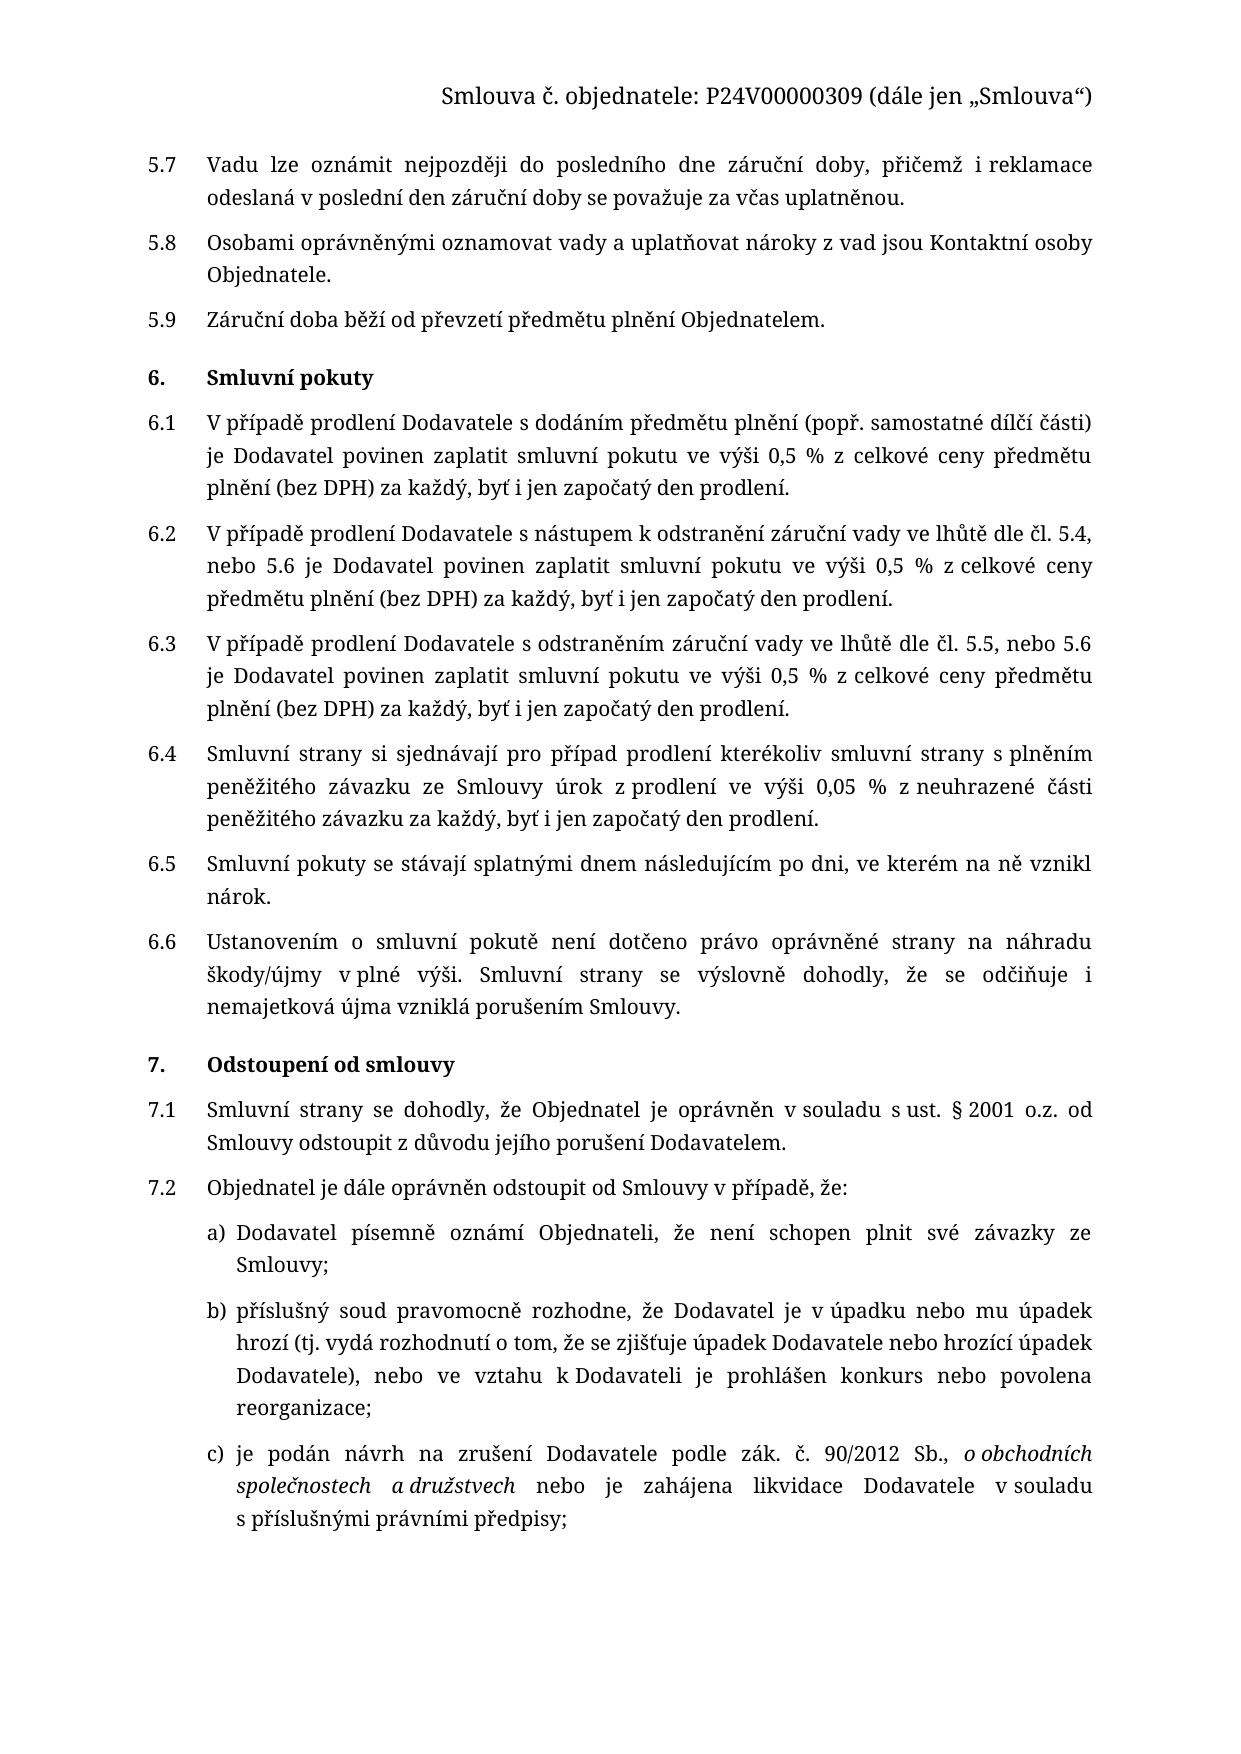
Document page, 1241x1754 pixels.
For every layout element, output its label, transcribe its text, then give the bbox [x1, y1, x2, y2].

list Smluvní pokuty [148, 363, 1093, 392]
list Dodavatel písemně oznámí Objednateli, že není schopen plnit své závazky ze Smlouvy; [207, 1218, 1093, 1279]
list Smluvní strany si sjednávají pro případ prodlení kterékoliv smluvní strany s plněním peněžitého závazku ze Smlouvy úrok z prodlení ve výši 0,05 % z neuhrazené části peněžitého závazku za každý, byť i jen započatý den prodlení. [148, 739, 1093, 833]
list V případě prodlení Dodavatele s odstraněním záruční vady ve lhůtě dle čl. 5.5, nebo 5.6 je Dodavatel povinen zaplatit smluvní pokutu ve výši 0,5 % z celkové ceny předmětu plnění (bez DPH) za každý, byť i jen započatý den prodlení. [148, 629, 1093, 723]
list je podán návrh na zrušení Dodavatele podle zák. č. 90/2012 Sb., o obchodních společnostech a družstvech nebo je zahájena likvidace Dodavatele v souladu s příslušnými právními předpisy; [207, 1439, 1093, 1532]
list Odstoupení od smlouvy [148, 1050, 1093, 1078]
list V případě prodlení Dodavatele s nástupem k odstranění záruční vady ve lhůtě dle čl. 5.4, nebo 5.6 je Dodavatel povinen zaplatit smluvní pokutu ve výši 0,5 % z celkové ceny předmětu plnění (bez DPH) za každý, byť i jen započatý den prodlení. [148, 519, 1093, 612]
list Objednatel je dále oprávněn odstoupit od Smlouvy v případě, že: [148, 1173, 1093, 1201]
list Osobami oprávněnými oznamovat vady a uplatňovat nároky z vad jsou Kontaktní osoby Objednatele. [148, 228, 1093, 289]
list Vadu lze oznámit nejpozději do posledního dne záruční doby, přičemž i reklamace odeslaná v poslední den záruční doby se považuje za včas uplatněnou. [148, 150, 1093, 211]
list Ustanovením o smluvní pokutě není dotčeno právo oprávněné strany na náhradu škody/újmy v plné výši. Smluvní strany se výslovně dohodly, že se odčiňuje i nemajetková újma vzniklá porušením Smlouvy. [148, 927, 1093, 1021]
list Smluvní pokuty se stávají splatnými dnem následujícím po dni, ve kterém na ně vznikl nárok. [148, 849, 1093, 911]
list Záruční doba běží od převzetí předmětu plnění Objednatelem. [148, 306, 1093, 334]
list V případě prodlení Dodavatele s dodáním předmětu plnění (popř. samostatné dílčí části) je Dodavatel povinen zaplatit smluvní pokutu ve výši 0,5 % z celkové ceny předmětu plnění (bez DPH) za každý, byť i jen započatý den prodlení. [148, 408, 1093, 502]
list příslušný soud pravomocně rozhodne, že Dodavatel je v úpadku nebo mu úpadek hrozí (tj. vydá rozhodnutí o tom, že se zjišťuje úpadek Dodavatele nebo hrozící úpadek Dodavatele), nebo ve vztahu k Dodavateli je prohlášen konkurs nebo povolena reorganizace; [207, 1296, 1093, 1422]
list Smluvní strany se dohodly, že Objednatel je oprávněn v souladu s ust. § 2001 o.z. od Smlouvy odstoupit z důvodu jejího porušení Dodavatelem. [148, 1095, 1093, 1156]
